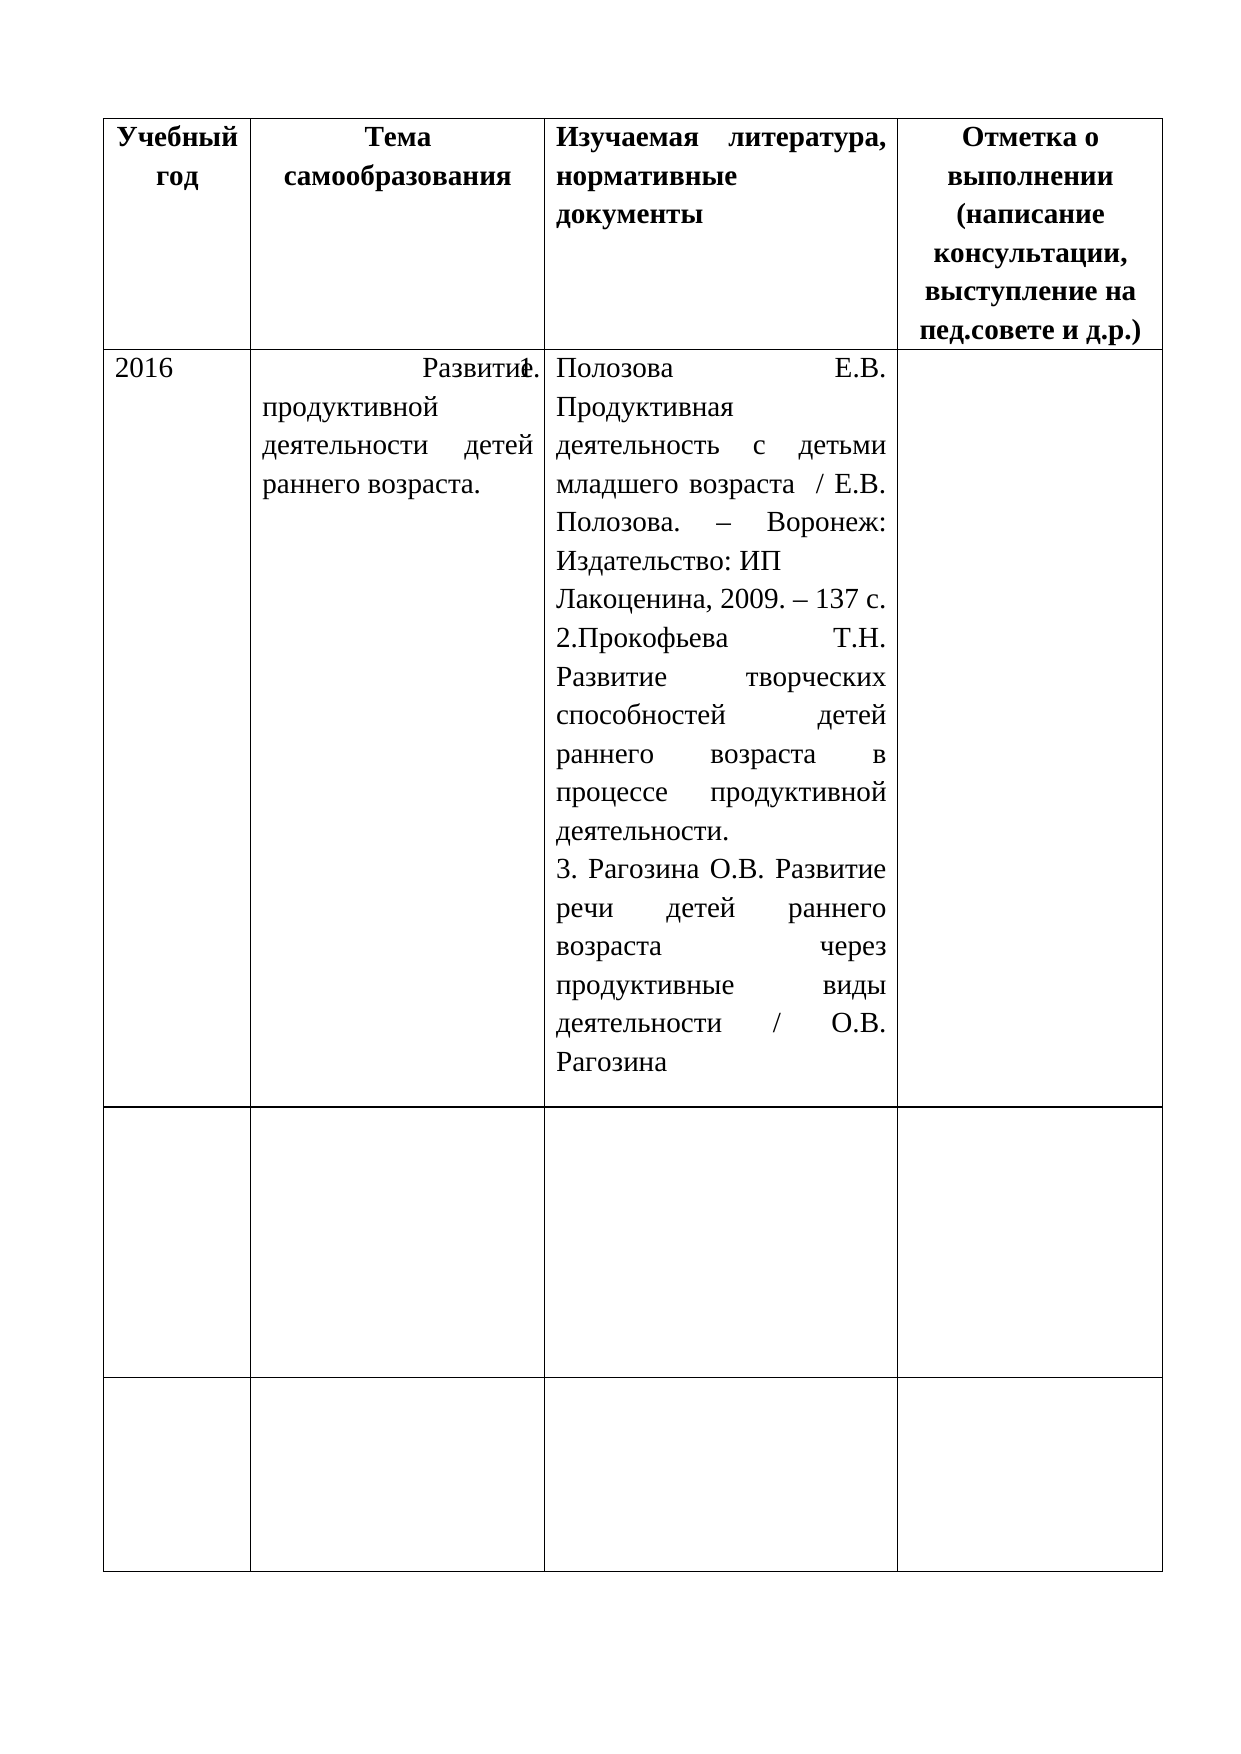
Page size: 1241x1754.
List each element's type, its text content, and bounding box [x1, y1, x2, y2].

table_cell [545, 1378, 897, 1571]
table_cell [898, 1108, 1162, 1377]
table_cell [104, 1108, 250, 1377]
table_cell Полозова Е.В. Продуктивная деятельность с детьми младшего возраста / Е.В. Полозова. – Воронеж: Издательство: ИП Лакоценина, 2009. – 137 с. 2.Прокофьева Т.Н. Развитие творческих способностей детей раннего возраста в процессе продуктивной деятельности. 3. Рагозина О.В. Развитие речи детей раннего возраста через продуктивные виды деятельности / О.В. Рагозина [545, 350, 897, 1106]
table_cell [545, 1108, 897, 1377]
table_header Изучаемая литература, нормативные документы [545, 119, 897, 349]
table_header Тема самообразования [251, 119, 544, 349]
table_cell [251, 1108, 544, 1377]
table_header Отметка о выполнении (написание консультации, выступление на пед.совете и д.р.) [898, 119, 1162, 349]
table_cell [251, 1378, 544, 1571]
table_cell [104, 1378, 250, 1571]
table_header Учебный год [104, 119, 250, 349]
table_cell Развитие продуктивной деятельности детей раннего возраста. [251, 350, 544, 1106]
table_cell [898, 1378, 1162, 1571]
table_cell 2016 [104, 350, 250, 1106]
table_cell [898, 350, 1162, 1106]
